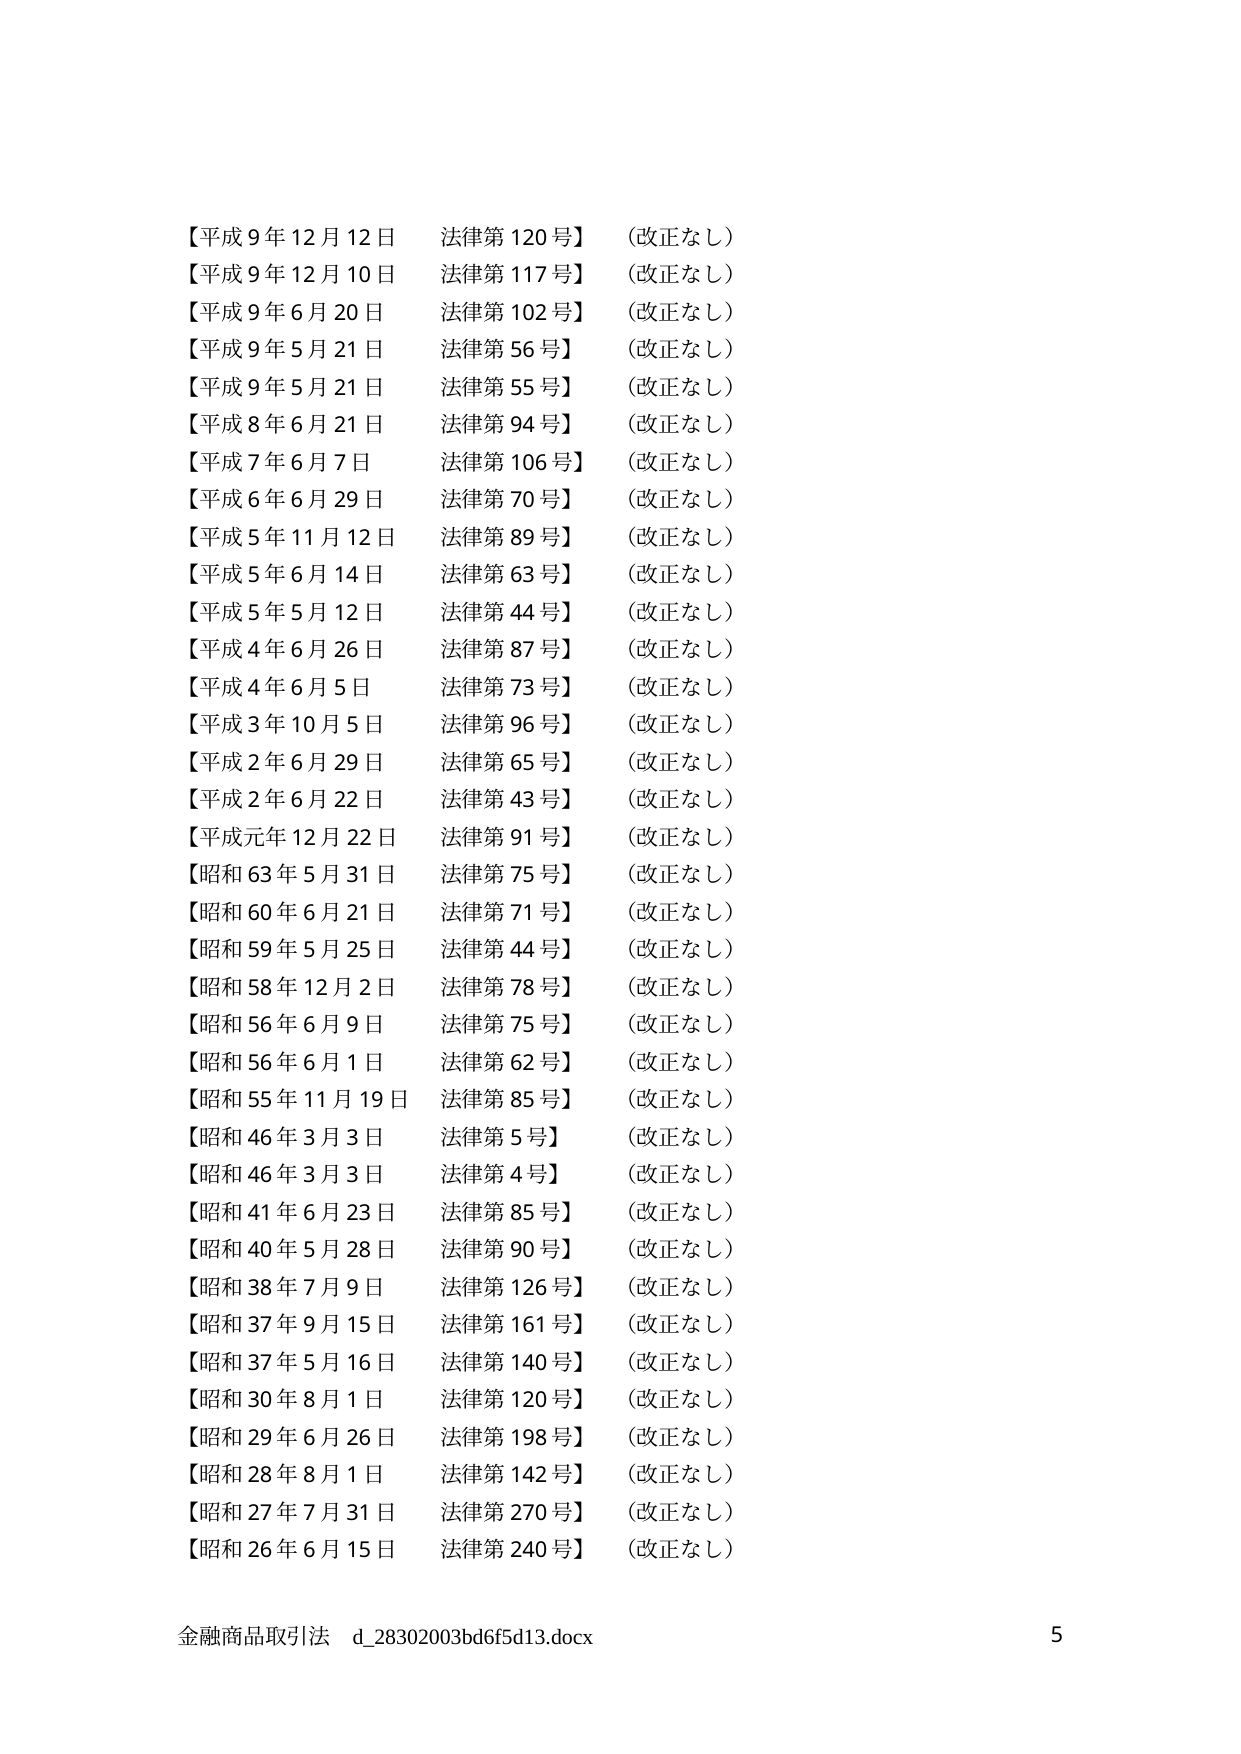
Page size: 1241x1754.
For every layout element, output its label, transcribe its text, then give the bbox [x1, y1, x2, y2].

text 【昭和37年9月15日 法律第161号】 （改正なし） [177, 1304, 1063, 1342]
text 【昭和56年6月9日 法律第75号】 （改正なし） [177, 1004, 1063, 1042]
text 【平成2年6月29日 法律第65号】 （改正なし） [177, 742, 1063, 779]
text 【昭和46年3月3日 法律第4号】 （改正なし） [177, 1154, 1063, 1192]
text 【昭和28年8月1日 法律第142号】 （改正なし） [177, 1454, 1063, 1492]
text 【平成9年12月10日 法律第117号】 （改正なし） [177, 254, 1063, 292]
text 【昭和38年7月9日 法律第126号】 （改正なし） [177, 1267, 1063, 1304]
text 【昭和55年11月19日 法律第85号】 （改正なし） [177, 1079, 1063, 1117]
text 【昭和40年5月28日 法律第90号】 （改正なし） [177, 1229, 1063, 1267]
text 【平成4年6月26日 法律第87号】 （改正なし） [177, 629, 1063, 667]
text 【平成7年6月7日 法律第106号】 （改正なし） [177, 442, 1063, 479]
text 【昭和37年5月16日 法律第140号】 （改正なし） [177, 1342, 1063, 1379]
text 【昭和59年5月25日 法律第44号】 （改正なし） [177, 929, 1063, 967]
text 【昭和46年3月3日 法律第5号】 （改正なし） [177, 1117, 1063, 1154]
text 【平成9年6月20日 法律第102号】 （改正なし） [177, 292, 1063, 329]
text 【平成5年6月14日 法律第63号】 （改正なし） [177, 554, 1063, 592]
text 【平成4年6月5日 法律第73号】 （改正なし） [177, 667, 1063, 704]
text 【平成9年12月12日 法律第120号】 （改正なし） [177, 217, 1063, 254]
text 【平成5年5月12日 法律第44号】 （改正なし） [177, 592, 1063, 629]
text 【昭和27年7月31日 法律第270号】 （改正なし） [177, 1492, 1063, 1529]
text 【昭和30年8月1日 法律第120号】 （改正なし） [177, 1379, 1063, 1417]
text 【昭和58年12月2日 法律第78号】 （改正なし） [177, 967, 1063, 1004]
text 【平成9年5月21日 法律第55号】 （改正なし） [177, 367, 1063, 404]
text 【昭和41年6月23日 法律第85号】 （改正なし） [177, 1192, 1063, 1229]
text 【昭和26年6月15日 法律第240号】 （改正なし） [177, 1529, 1063, 1567]
text 【昭和56年6月1日 法律第62号】 （改正なし） [177, 1042, 1063, 1079]
text 【昭和60年6月21日 法律第71号】 （改正なし） [177, 892, 1063, 929]
text 【昭和63年5月31日 法律第75号】 （改正なし） [177, 854, 1063, 892]
text 【昭和29年6月26日 法律第198号】 （改正なし） [177, 1417, 1063, 1454]
text 【平成2年6月22日 法律第43号】 （改正なし） [177, 779, 1063, 817]
text 【平成8年6月21日 法律第94号】 （改正なし） [177, 404, 1063, 442]
text 【平成9年5月21日 法律第56号】 （改正なし） [177, 329, 1063, 367]
text 【平成6年6月29日 法律第70号】 （改正なし） [177, 479, 1063, 517]
text 【平成3年10月5日 法律第96号】 （改正なし） [177, 704, 1063, 742]
text 【平成元年12月22日 法律第91号】 （改正なし） [177, 817, 1063, 854]
text 【平成5年11月12日 法律第89号】 （改正なし） [177, 517, 1063, 554]
